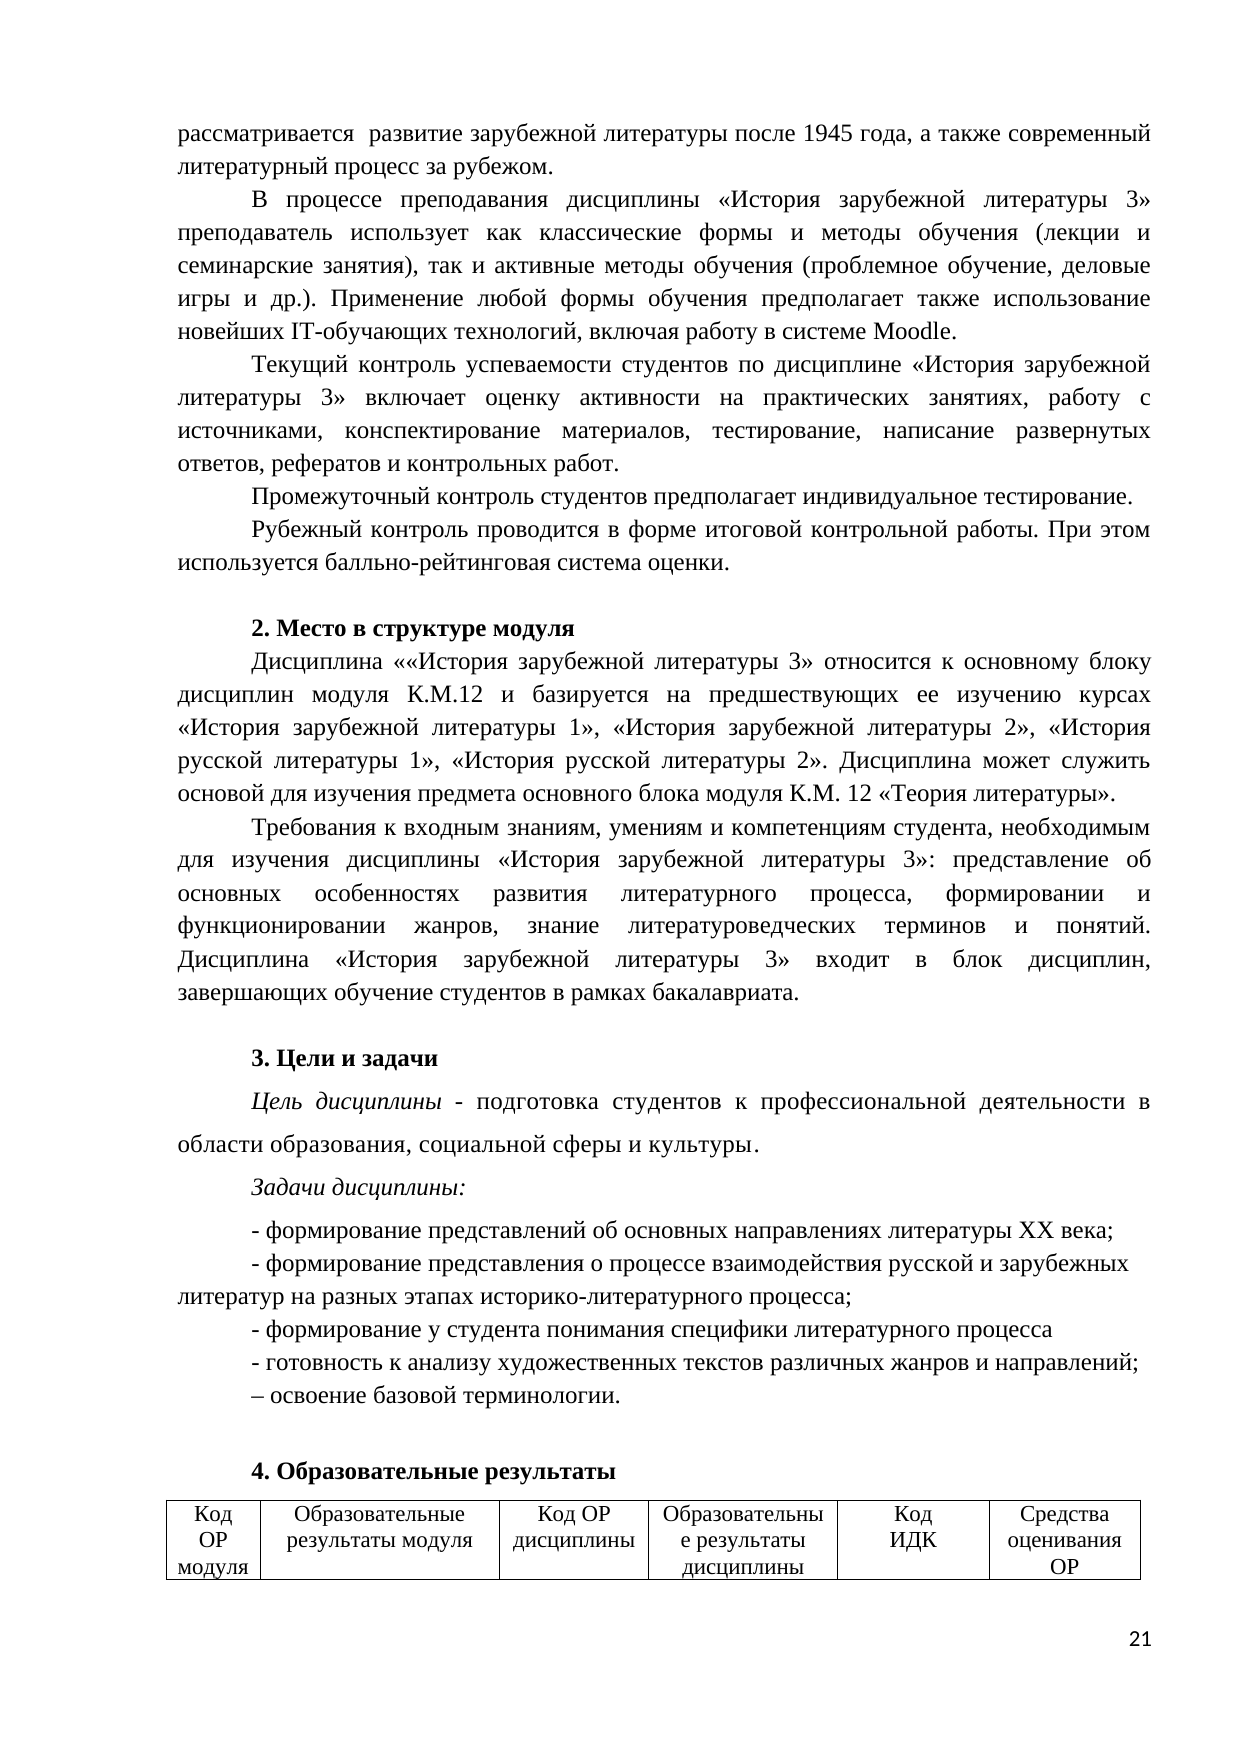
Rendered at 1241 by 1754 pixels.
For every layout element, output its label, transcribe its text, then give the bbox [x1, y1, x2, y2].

text - готовность к анализу художественных текстов различных жанров и направлений; [177, 1347, 1152, 1376]
text Текущий контроль успеваемости студентов по дисциплине «История зарубежной литературы 3» включает оценку активности на практических занятиях, работу с источниками, конспектирование материалов, тестирование, написание развернутых ответов, рефератов и контрольных работ. [177, 349, 1152, 477]
text Рубежный контроль проводится в форме итоговой контрольной работы. При этом используется балльно-рейтинговая система оценки. [177, 514, 1152, 576]
text - формирование представления о процессе взаимодействия русской и зарубежных литератур на разных этапах историко-литературного процесса; [177, 1248, 1152, 1310]
table_header Образовательные результаты модуля [261, 1501, 499, 1579]
table_header Код ОР дисциплины [500, 1501, 648, 1579]
text Требования к входным знаниям, умениям и компетенциям студента, необходимым для изучения дисциплины «История зарубежной литературы 3»: представление об основных особенностях развития литературного процесса, формировании и функционировании жанров, знание литературоведческих терминов и понятий. Дисциплина «История зарубежной литературы 3» входит в блок дисциплин, завершающих обучение студентов в рамках бакалавриата. [177, 812, 1152, 1005]
table_header Образовательные результаты дисциплины [649, 1501, 837, 1579]
text - формирование представлений об основных направлениях литературы ХХ века; [177, 1215, 1152, 1244]
table_header Код ИДК [838, 1501, 989, 1579]
text 4. Образовательные результаты [177, 1456, 1152, 1485]
text – освоение базовой терминологии. [177, 1380, 1152, 1409]
text 2. Место в структуре модуля [177, 613, 1152, 642]
text Дисциплина ««История зарубежной литературы 3» относится к основному блоку дисциплин модуля К.М.12 и базируется на предшествующих ее изучению курсах «История зарубежной литературы 1», «История зарубежной литературы 2», «История русской литературы 1», «История русской литературы 2». Дисциплина может служить основой для изучения предмета основного блока модуля К.М. 12 «Теория литературы». [177, 646, 1152, 807]
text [177, 118, 1152, 180]
text - формирование у студента понимания специфики литературного процесса [177, 1314, 1152, 1343]
text Промежуточный контроль студентов предполагает индивидуальное тестирование. [177, 481, 1152, 510]
text Цель дисциплины - подготовка студентов к профессиональной деятельности в области образования, социальной сферы и культуры. [177, 1086, 1152, 1158]
text 3. Цели и задачи [177, 1043, 1152, 1071]
table_header Код ОР модуля [167, 1501, 260, 1579]
text В процессе преподавания дисциплины «История зарубежной литературы 3» преподаватель использует как классические формы и методы обучения (лекции и семинарские занятия), так и активные методы обучения (проблемное обучение, деловые игры и др.). Применение любой формы обучения предполагает также использование новейших IT-обучающих технологий, включая работу в системе Moodle. [177, 184, 1152, 345]
table_header Средства оценивания ОР [990, 1501, 1140, 1579]
text Задачи дисциплины: [177, 1172, 1152, 1201]
